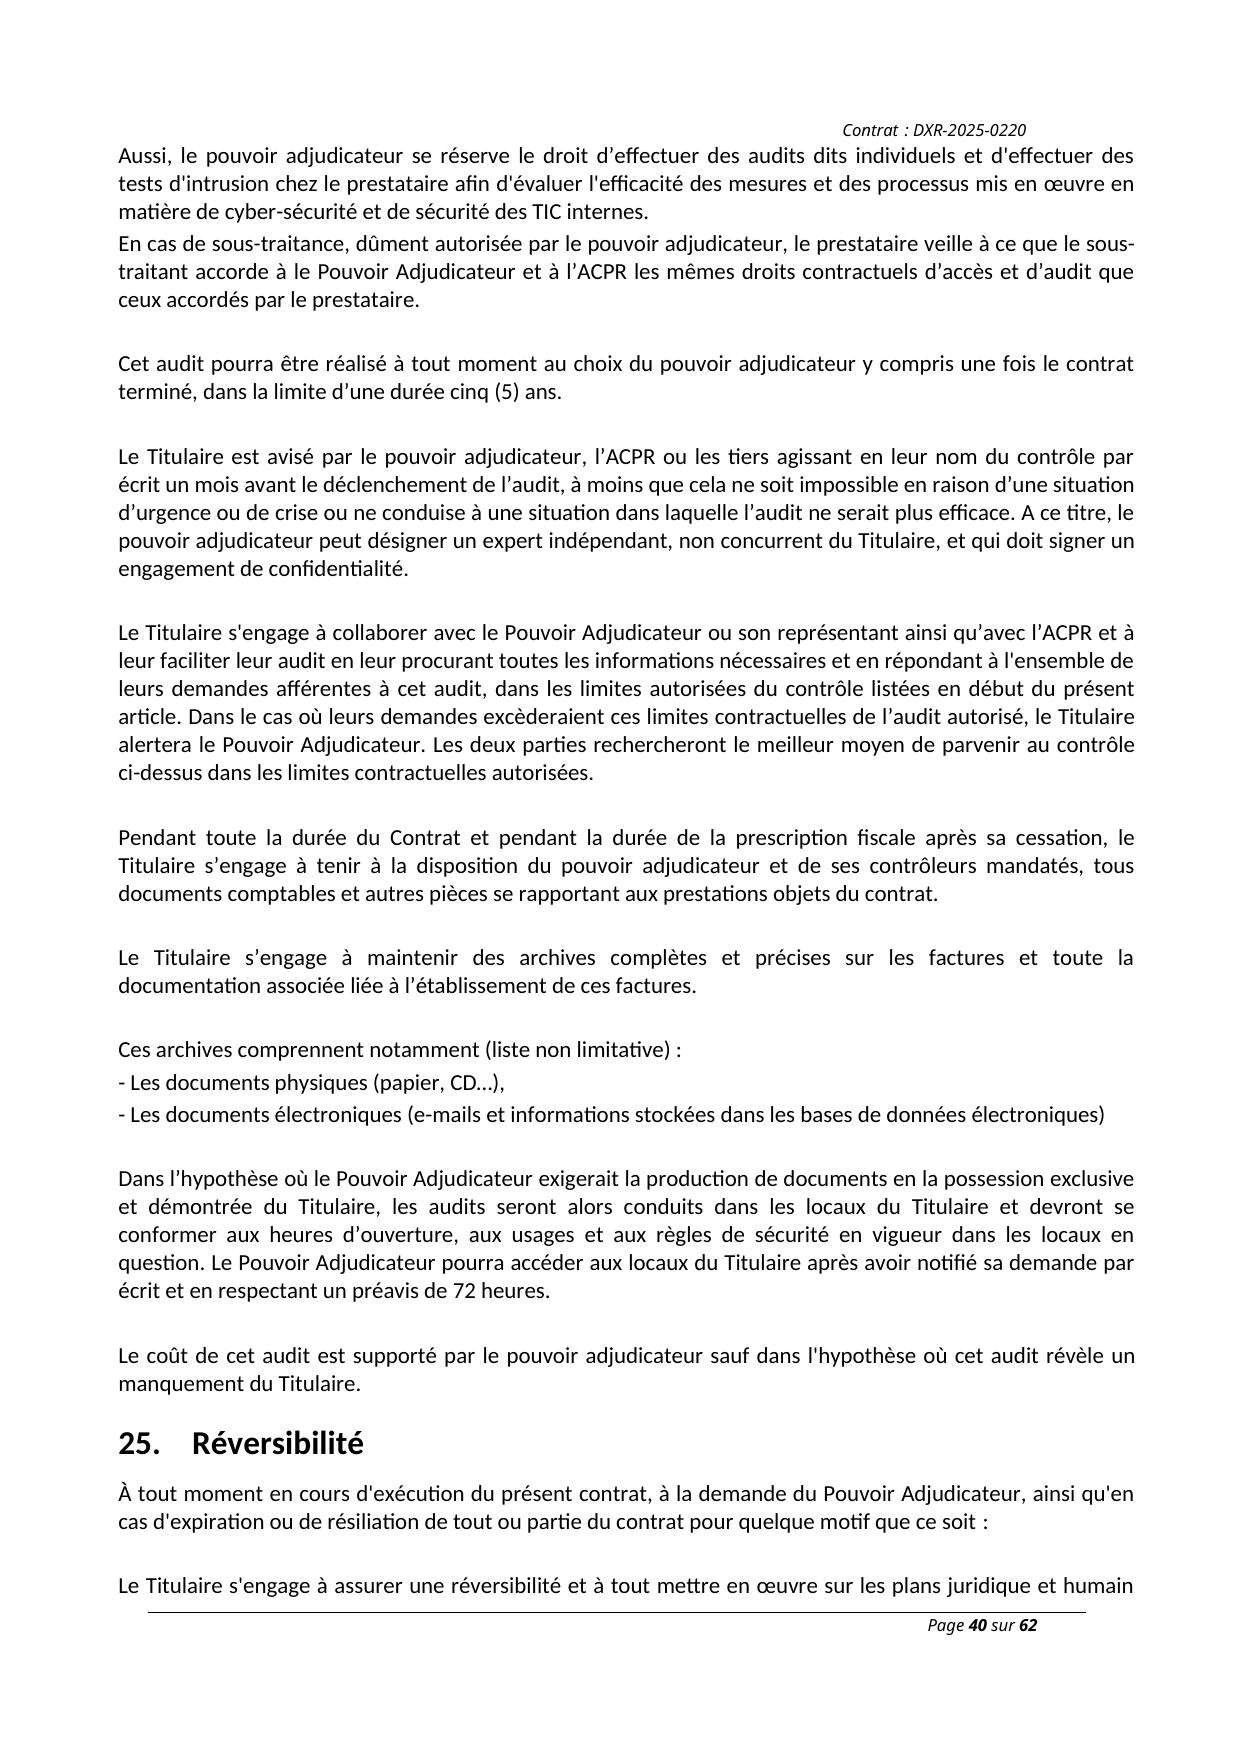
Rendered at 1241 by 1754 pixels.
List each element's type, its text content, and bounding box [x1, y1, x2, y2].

text À tout moment en cours d'exécution du présent contrat, à la demande du Pouvoir Adjudicateur, ainsi qu'en cas d'expiration ou de résiliation de tout ou partie du contrat pour quelque motif que ce soit : [118, 1479, 1137, 1535]
text Le Titulaire est avisé par le pouvoir adjudicateur, l’ACPR ou les tiers agissant en leur nom du contrôle par écrit un mois avant le déclenchement de l’audit, à moins que cela ne soit impossible en raison d’une situation d’urgence ou de crise ou ne conduise à une situation dans laquelle l’audit ne serait plus efficace. A ce titre, le pouvoir adjudicateur peut désigner un expert indépendant, non concurrent du Titulaire, et qui doit signer un engagement de confidentialité. [118, 442, 1137, 582]
text Le Titulaire s’engage à maintenir des archives complètes et précises sur les factures et toute la documentation associée liée à l’établissement de ces factures. [118, 943, 1137, 999]
text - Les documents physiques (papier, CD…), [118, 1068, 1137, 1096]
text Réversibilité [118, 1422, 1137, 1463]
text Dans l’hypothèse où le Pouvoir Adjudicateur exigerait la production de documents en la possession exclusive et démontrée du Titulaire, les audits seront alors conduits dans les locaux du Titulaire et devront se conformer aux heures d’ouverture, aux usages et aux règles de sécurité en vigueur dans les locaux en question. Le Pouvoir Adjudicateur pourra accéder aux locaux du Titulaire après avoir notifié sa demande par écrit et en respectant un préavis de 72 heures. [118, 1164, 1137, 1304]
text Ces archives comprennent notamment (liste non limitative) : [118, 1036, 1137, 1064]
text Cet audit pourra être réalisé à tout moment au choix du pouvoir adjudicateur y compris une fois le contrat terminé, dans la limite d’une durée cinq (5) ans. [118, 349, 1137, 406]
text Aussi, le pouvoir adjudicateur se réserve le droit d’effectuer des audits dits individuels et d'effectuer des tests d'intrusion chez le prestataire afin d'évaluer l'efficacité des mesures et des processus mis en œuvre en matière de cyber-sécurité et de sécurité des TIC internes. [118, 141, 1137, 225]
text Le coût de cet audit est supporté par le pouvoir adjudicateur sauf dans l'hypothèse où cet audit révèle un manquement du Titulaire. [118, 1341, 1137, 1397]
text - Les documents électroniques (e-mails et informations stockées dans les bases de données électroniques) [118, 1100, 1137, 1128]
text En cas de sous-traitance, dûment autorisée par le pouvoir adjudicateur, le prestataire veille à ce que le sous-traitant accorde à le Pouvoir Adjudicateur et à l’ACPR les mêmes droits contractuels d’accès et d’audit que ceux accordés par le prestataire. [118, 229, 1137, 313]
text Pendant toute la durée du Contrat et pendant la durée de la prescription fiscale après sa cessation, le Titulaire s’engage à tenir à la disposition du pouvoir adjudicateur et de ses contrôleurs mandatés, tous documents comptables et autres pièces se rapportant aux prestations objets du contrat. [118, 823, 1137, 907]
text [118, 1572, 1137, 1600]
text Le Titulaire s'engage à collaborer avec le Pouvoir Adjudicateur ou son représentant ainsi qu’avec l’ACPR et à leur faciliter leur audit en leur procurant toutes les informations nécessaires et en répondant à l'ensemble de leurs demandes afférentes à cet audit, dans les limites autorisées du contrôle listées en début du présent article. Dans le cas où leurs demandes excèderaient ces limites contractuelles de l’audit autorisé, le Titulaire alertera le Pouvoir Adjudicateur. Les deux parties rechercheront le meilleur moyen de parvenir au contrôle ci-dessus dans les limites contractuelles autorisées. [118, 618, 1137, 786]
